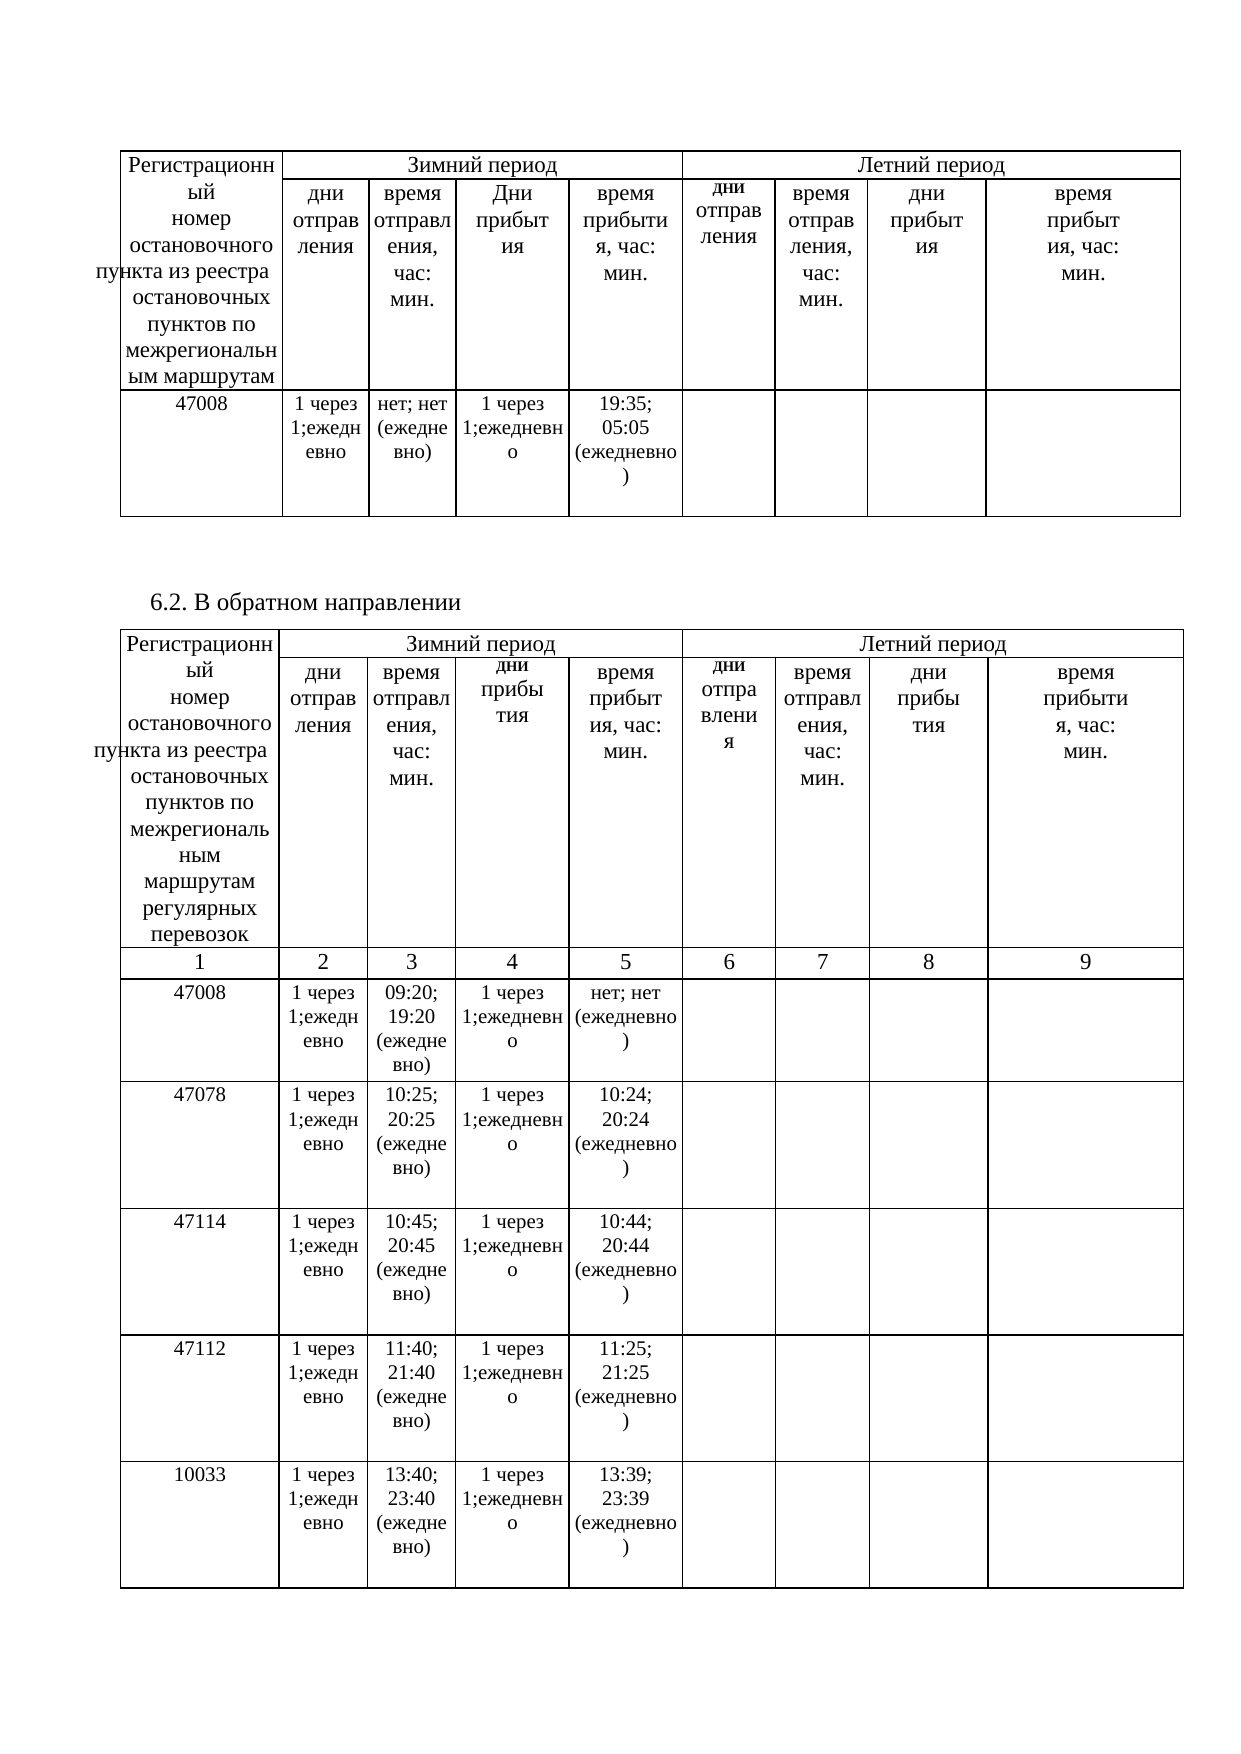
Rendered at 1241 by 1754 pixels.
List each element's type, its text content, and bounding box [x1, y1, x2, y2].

table_cell 10:25; 20:25 (ежедневно) [368, 1082, 455, 1207]
table_cell [683, 980, 775, 1081]
table_header Регистрационный номер остановочного пункта из реестра остановочных пунктов по межрегиональным маршрутам регулярных перевозок [121, 630, 278, 946]
table_cell 19:35; 05:05 (ежедневно) [570, 391, 682, 516]
table_cell время прибыти я, час: мин. [989, 658, 1183, 946]
table_cell [987, 391, 1180, 516]
table_cell ДНИ отпра влени я [683, 658, 775, 946]
table_cell дни прибы тия [870, 658, 987, 946]
table_cell 1 через 1;ежедневно [456, 1336, 568, 1461]
table_cell [776, 391, 867, 516]
table_cell ДНИ отправ ления [683, 180, 774, 389]
table_cell дни отправ ления [283, 180, 368, 389]
table_cell время отправл ения, час: мин. [776, 658, 869, 946]
table_cell ДНИ прибы тия [456, 658, 568, 946]
table_cell 1 через 1;ежедневно [456, 1462, 568, 1587]
table_cell [776, 1082, 869, 1207]
table_cell 1 через 1;ежедневно [280, 1336, 367, 1461]
table_cell [870, 1336, 987, 1461]
table_cell 47114 [121, 1209, 278, 1334]
table_cell 10:24; 20:24 (ежедневно) [570, 1082, 682, 1207]
table_cell [989, 1336, 1183, 1461]
table_cell 47078 [121, 1082, 278, 1207]
table_cell [683, 1209, 775, 1334]
table_cell 4 [456, 948, 568, 978]
text 6.2. В обратном направлении [150, 587, 1090, 616]
table_header Зимний период [283, 152, 682, 178]
table_cell время прибыт ия, час: мин. [570, 658, 682, 946]
table_header Регистрационный номер остановочного пункта из реестра остановочных пунктов по межрегиональным маршрутам регулярных перевозок [121, 152, 282, 389]
table_cell [870, 1082, 987, 1207]
table_cell [989, 1462, 1183, 1587]
table_cell 1 [121, 948, 278, 978]
table_header Летний период [683, 152, 1180, 178]
table_cell 1 через 1;ежедневно [456, 1082, 568, 1207]
table_cell 5 [570, 948, 682, 978]
table_cell дни отправ ления [280, 658, 367, 946]
table_cell [683, 1462, 775, 1587]
table_cell время прибыти я, час: мин. [570, 180, 682, 389]
table_cell 10:45; 20:45 (ежедневно) [368, 1209, 455, 1334]
table_cell Дни прибыт ия [457, 180, 568, 389]
table_cell 1 через 1;ежедневно [457, 391, 568, 516]
table_cell 1 через 1;ежедневно [280, 1462, 367, 1587]
table_cell 6 [683, 948, 775, 978]
table_cell 13:39; 23:39 (ежедневно) [570, 1462, 682, 1587]
table_cell [989, 980, 1183, 1081]
table_cell [870, 1462, 987, 1587]
table_cell [868, 391, 985, 516]
table_cell время отправ ления, час: мин. [776, 180, 867, 389]
table_cell 47112 [121, 1336, 278, 1461]
table_cell 1 через 1;ежедневно [280, 980, 367, 1081]
table_cell 11:40; 21:40 (ежедневно) [368, 1336, 455, 1461]
table_header Зимний период [280, 630, 682, 657]
table_cell 10:44; 20:44 (ежедневно) [570, 1209, 682, 1334]
table_cell 1 через 1;ежедневно [456, 1209, 568, 1334]
table_cell 09:20; 19:20 (ежедневно) [368, 980, 455, 1081]
table_cell 11:25; 21:25 (ежедневно) [570, 1336, 682, 1461]
table_cell 2 [280, 948, 367, 978]
table_cell [776, 1462, 869, 1587]
table_header Летний период [683, 630, 1183, 657]
table_cell [776, 1209, 869, 1334]
table_cell [870, 980, 987, 1081]
table_cell нет; нет (ежедневно) [370, 391, 455, 516]
table_cell [989, 1082, 1183, 1207]
table_cell время отправл ения, час: мин. [368, 658, 455, 946]
table_cell [776, 980, 869, 1081]
table_cell время отправл ения, час: мин. [370, 180, 455, 389]
table_cell 13:40; 23:40 (ежедневно) [368, 1462, 455, 1587]
table_cell нет; нет (ежедневно) [570, 980, 682, 1081]
table_cell [870, 1209, 987, 1334]
table_cell [683, 391, 774, 516]
table_cell 3 [368, 948, 455, 978]
table_cell 9 [989, 948, 1183, 978]
table_cell 7 [776, 948, 869, 978]
table_cell 10033 [121, 1462, 278, 1587]
table_cell [776, 1336, 869, 1461]
table_cell 47008 [121, 980, 278, 1081]
table_cell время прибыт ия, час: мин. [987, 180, 1180, 389]
table_cell [683, 1082, 775, 1207]
table_cell [989, 1209, 1183, 1334]
table_cell 1 через 1;ежедневно [280, 1209, 367, 1334]
table_cell 8 [870, 948, 987, 978]
table_cell 1 через 1;ежедневно [283, 391, 368, 516]
table_cell [683, 1336, 775, 1461]
table_cell 1 через 1;ежедневно [456, 980, 568, 1081]
table_cell 47008 [121, 391, 282, 516]
table_cell дни прибыт ия [868, 180, 985, 389]
table_cell 1 через 1;ежедневно [280, 1082, 367, 1207]
